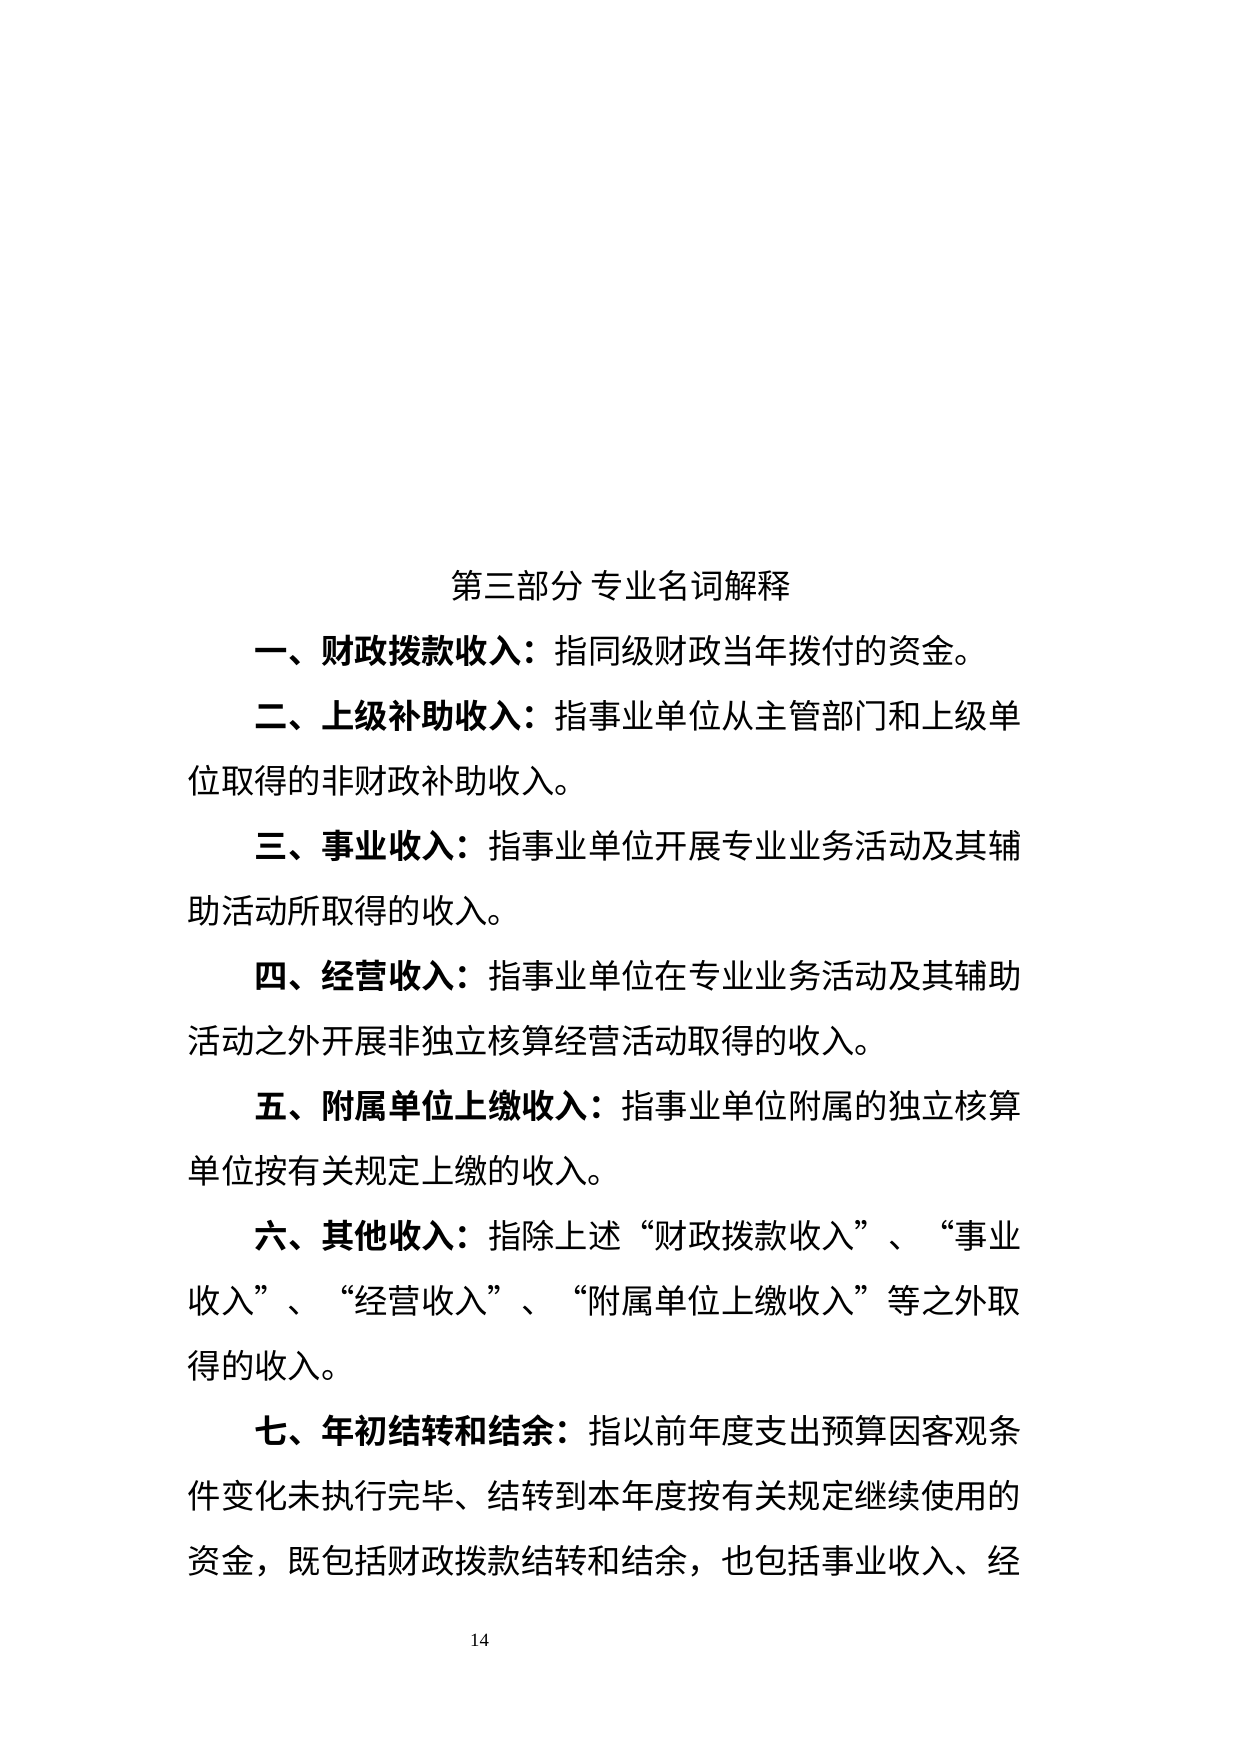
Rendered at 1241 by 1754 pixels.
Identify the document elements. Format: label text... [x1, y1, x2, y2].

text 六、其他收入：指除上述“财政拨款收入”、“事业收入”、“经营收入”、“附属单位上缴收入”等之外取得的收入。 [187, 1202, 1053, 1397]
text 二、上级补助收入：指事业单位从主管部门和上级单位取得的非财政补助收入。 [187, 682, 1053, 812]
text 第三部分 专业名词解释 [187, 552, 1053, 617]
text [187, 1397, 1053, 1592]
text 一、财政拨款收入：指同级财政当年拨付的资金。 [187, 617, 1053, 682]
text 四、经营收入：指事业单位在专业业务活动及其辅助活动之外开展非独立核算经营活动取得的收入。 [187, 942, 1053, 1072]
text 五、附属单位上缴收入：指事业单位附属的独立核算单位按有关规定上缴的收入。 [187, 1072, 1053, 1202]
text 三、事业收入：指事业单位开展专业业务活动及其辅助活动所取得的收入。 [187, 812, 1053, 942]
